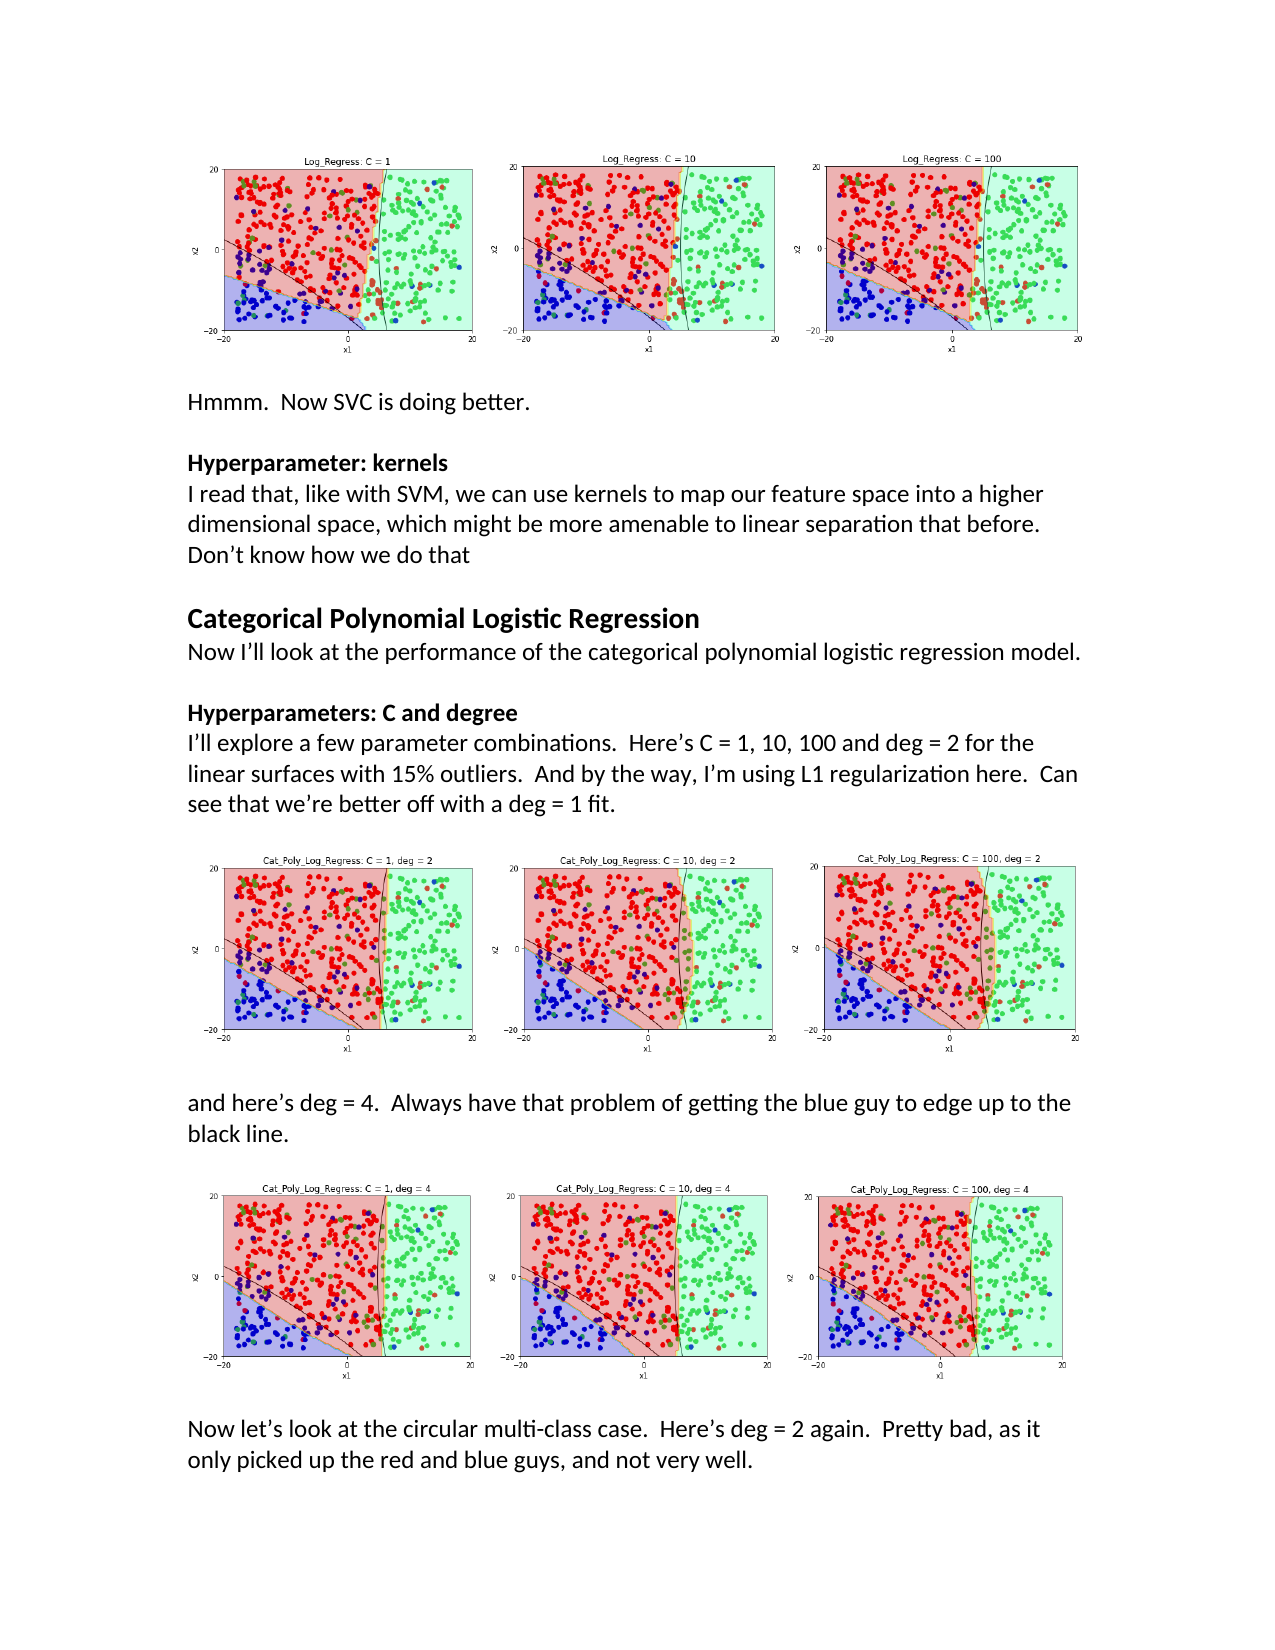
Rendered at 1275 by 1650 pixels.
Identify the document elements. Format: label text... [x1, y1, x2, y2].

text Categorical Polynomial Logistic Regression [187, 600, 1087, 636]
text Hmmm. Now SVC is doing better. [187, 386, 1087, 417]
picture [187, 851, 481, 1057]
picture [487, 150, 784, 358]
text I’ll explore a few parameter combinations. Here’s C = 1, 10, 100 and deg = 2 for the linear surfaces with 15% outliers. And by the way, I’m using L1 regularization here. Can see that we’re better off with a deg = 1 fit. [187, 727, 1087, 819]
picture [487, 851, 781, 1057]
picture [187, 152, 481, 358]
picture [789, 150, 1087, 358]
picture [787, 849, 1084, 1057]
text Hyperparameter: kernels [187, 447, 1087, 478]
picture [484, 1179, 776, 1384]
picture [782, 1181, 1071, 1384]
picture [187, 1179, 479, 1384]
text I read that, like with SVM, we can use kernels to map our feature space into a higher dimensional space, which might be more amenable to linear separation that before. Don’t know how we do that [187, 478, 1087, 569]
text and here’s deg = 4. Always have that problem of getting the blue guy to edge up to the black line. [187, 1088, 1087, 1149]
text Now let’s look at the circular multi-class case. Here’s deg = 2 again. Pretty bad, as it only picked up the red and blue guys, and not very well. [187, 1414, 1087, 1475]
text Now I’ll look at the performance of the categorical polynomial logistic regression model. [187, 636, 1087, 666]
text Hyperparameters: C and degree [187, 697, 1087, 727]
